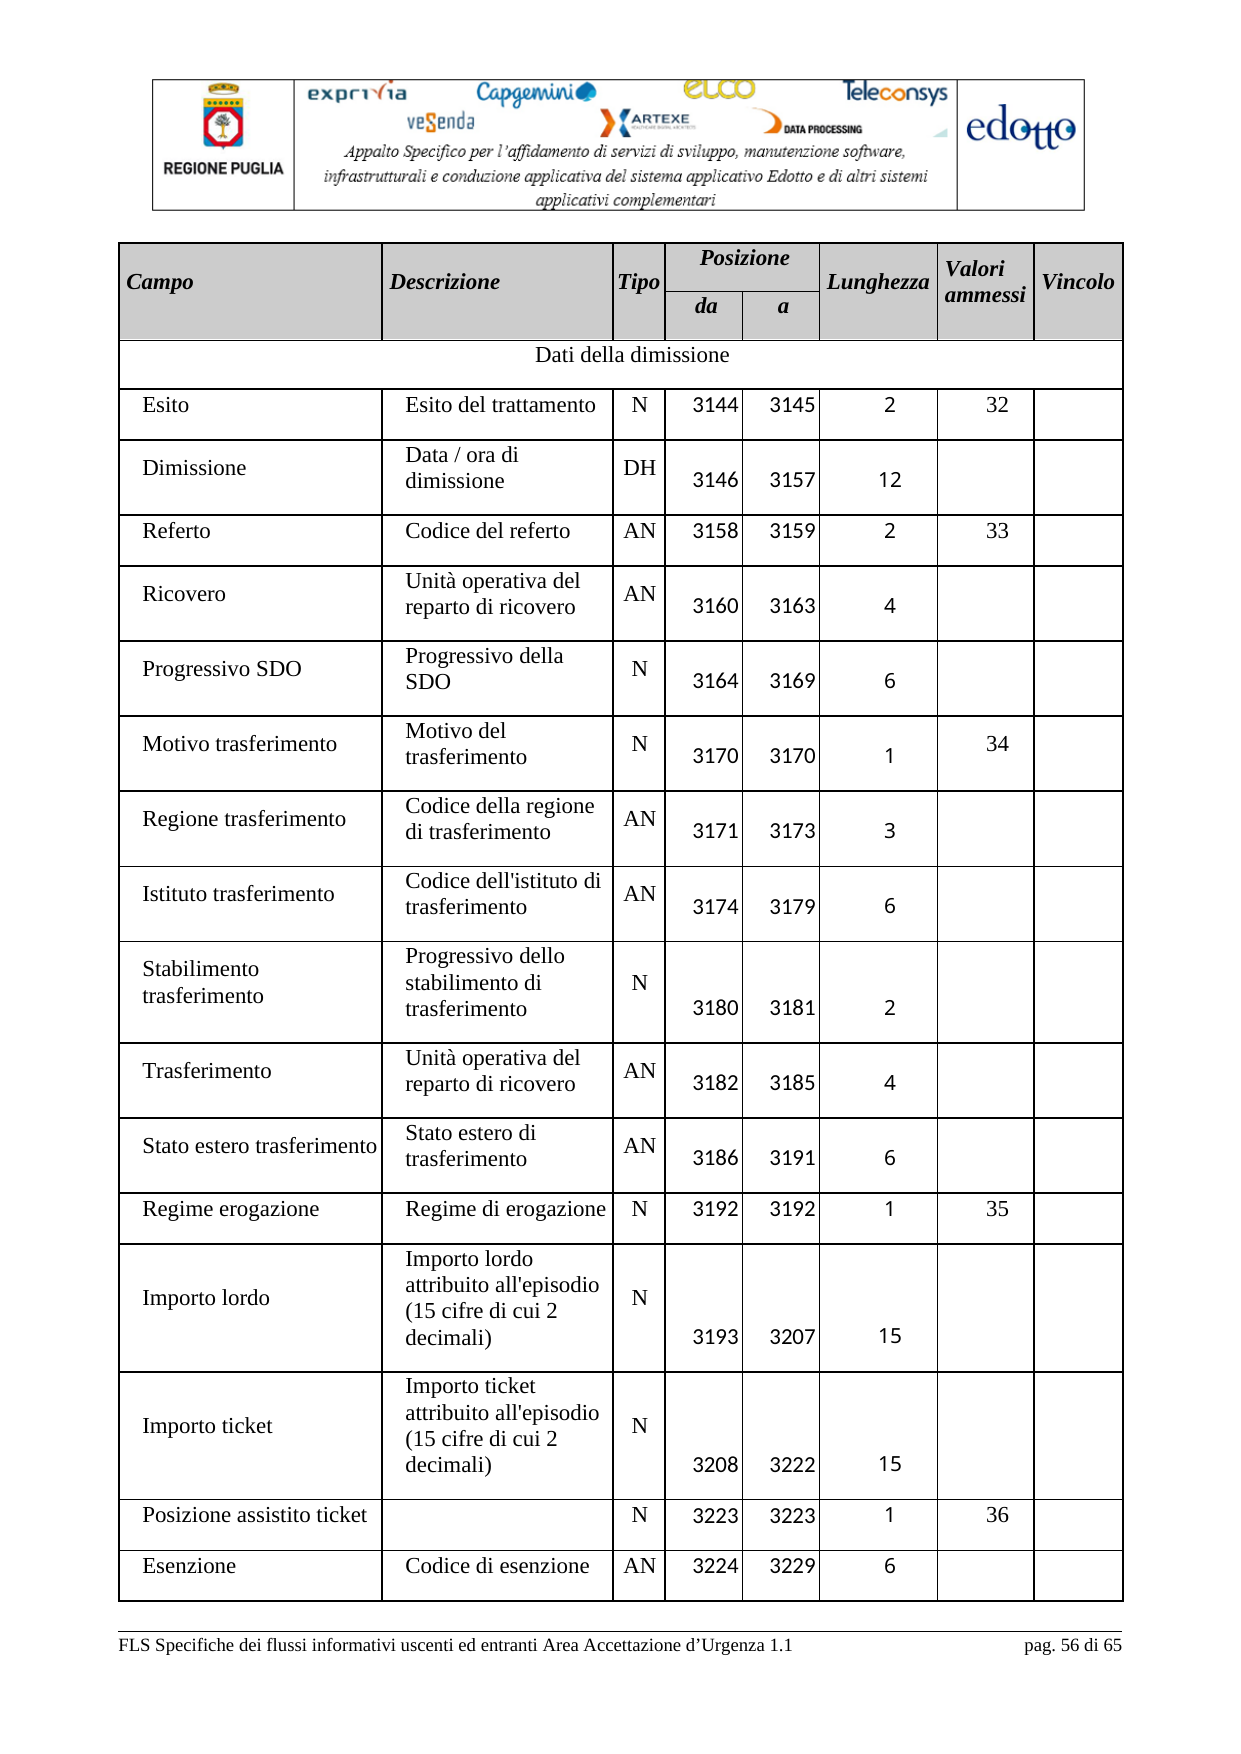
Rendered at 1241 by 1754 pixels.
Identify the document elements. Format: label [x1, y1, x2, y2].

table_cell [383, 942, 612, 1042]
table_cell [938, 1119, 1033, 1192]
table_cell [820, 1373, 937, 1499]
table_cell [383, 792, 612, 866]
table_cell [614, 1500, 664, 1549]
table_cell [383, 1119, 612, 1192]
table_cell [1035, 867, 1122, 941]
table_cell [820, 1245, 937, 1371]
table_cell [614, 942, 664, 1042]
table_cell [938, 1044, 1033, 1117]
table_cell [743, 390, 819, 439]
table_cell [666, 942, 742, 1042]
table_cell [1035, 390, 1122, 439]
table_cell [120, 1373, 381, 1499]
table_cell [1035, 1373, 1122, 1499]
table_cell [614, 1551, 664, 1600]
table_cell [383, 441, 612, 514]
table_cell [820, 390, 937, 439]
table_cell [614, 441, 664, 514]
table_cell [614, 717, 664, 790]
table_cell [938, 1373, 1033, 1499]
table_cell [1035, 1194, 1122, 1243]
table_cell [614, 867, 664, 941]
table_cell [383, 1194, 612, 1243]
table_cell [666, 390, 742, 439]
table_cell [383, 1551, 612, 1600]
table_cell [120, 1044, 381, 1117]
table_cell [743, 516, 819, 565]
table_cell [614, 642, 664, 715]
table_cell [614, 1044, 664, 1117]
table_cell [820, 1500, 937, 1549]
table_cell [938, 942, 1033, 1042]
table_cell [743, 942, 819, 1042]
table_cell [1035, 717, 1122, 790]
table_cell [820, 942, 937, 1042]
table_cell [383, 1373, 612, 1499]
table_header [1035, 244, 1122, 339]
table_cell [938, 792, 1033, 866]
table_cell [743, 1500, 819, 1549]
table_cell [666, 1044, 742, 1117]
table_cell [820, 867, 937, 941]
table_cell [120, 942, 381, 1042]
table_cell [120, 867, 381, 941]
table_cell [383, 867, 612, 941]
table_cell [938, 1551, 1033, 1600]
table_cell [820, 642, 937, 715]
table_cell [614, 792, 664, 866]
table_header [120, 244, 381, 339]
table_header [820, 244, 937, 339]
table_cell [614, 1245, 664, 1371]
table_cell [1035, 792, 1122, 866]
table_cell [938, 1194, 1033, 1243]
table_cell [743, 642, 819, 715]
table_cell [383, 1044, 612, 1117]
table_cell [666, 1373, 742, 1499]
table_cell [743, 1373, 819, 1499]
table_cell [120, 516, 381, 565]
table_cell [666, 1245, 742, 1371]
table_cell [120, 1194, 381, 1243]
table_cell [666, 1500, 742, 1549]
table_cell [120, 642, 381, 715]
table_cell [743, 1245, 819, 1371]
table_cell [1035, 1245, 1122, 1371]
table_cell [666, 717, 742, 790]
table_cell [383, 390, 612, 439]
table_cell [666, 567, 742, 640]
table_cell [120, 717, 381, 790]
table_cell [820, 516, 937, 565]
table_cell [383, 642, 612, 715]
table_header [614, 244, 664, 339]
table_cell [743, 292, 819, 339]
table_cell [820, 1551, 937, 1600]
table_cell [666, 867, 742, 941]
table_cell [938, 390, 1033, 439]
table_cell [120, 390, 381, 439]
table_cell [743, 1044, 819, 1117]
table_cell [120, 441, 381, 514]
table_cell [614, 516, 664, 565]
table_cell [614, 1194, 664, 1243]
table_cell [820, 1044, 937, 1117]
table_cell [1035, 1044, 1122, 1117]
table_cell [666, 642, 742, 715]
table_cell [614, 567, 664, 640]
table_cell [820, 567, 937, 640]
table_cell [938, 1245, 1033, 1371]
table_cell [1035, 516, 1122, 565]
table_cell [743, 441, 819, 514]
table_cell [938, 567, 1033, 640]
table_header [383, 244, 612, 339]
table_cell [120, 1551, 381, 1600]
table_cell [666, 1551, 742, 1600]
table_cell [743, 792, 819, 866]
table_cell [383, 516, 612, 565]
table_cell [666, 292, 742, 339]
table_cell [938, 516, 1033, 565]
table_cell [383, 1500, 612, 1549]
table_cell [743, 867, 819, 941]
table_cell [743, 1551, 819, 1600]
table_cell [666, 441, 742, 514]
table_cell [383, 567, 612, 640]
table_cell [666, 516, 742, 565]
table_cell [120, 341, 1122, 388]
picture [147, 73, 1093, 218]
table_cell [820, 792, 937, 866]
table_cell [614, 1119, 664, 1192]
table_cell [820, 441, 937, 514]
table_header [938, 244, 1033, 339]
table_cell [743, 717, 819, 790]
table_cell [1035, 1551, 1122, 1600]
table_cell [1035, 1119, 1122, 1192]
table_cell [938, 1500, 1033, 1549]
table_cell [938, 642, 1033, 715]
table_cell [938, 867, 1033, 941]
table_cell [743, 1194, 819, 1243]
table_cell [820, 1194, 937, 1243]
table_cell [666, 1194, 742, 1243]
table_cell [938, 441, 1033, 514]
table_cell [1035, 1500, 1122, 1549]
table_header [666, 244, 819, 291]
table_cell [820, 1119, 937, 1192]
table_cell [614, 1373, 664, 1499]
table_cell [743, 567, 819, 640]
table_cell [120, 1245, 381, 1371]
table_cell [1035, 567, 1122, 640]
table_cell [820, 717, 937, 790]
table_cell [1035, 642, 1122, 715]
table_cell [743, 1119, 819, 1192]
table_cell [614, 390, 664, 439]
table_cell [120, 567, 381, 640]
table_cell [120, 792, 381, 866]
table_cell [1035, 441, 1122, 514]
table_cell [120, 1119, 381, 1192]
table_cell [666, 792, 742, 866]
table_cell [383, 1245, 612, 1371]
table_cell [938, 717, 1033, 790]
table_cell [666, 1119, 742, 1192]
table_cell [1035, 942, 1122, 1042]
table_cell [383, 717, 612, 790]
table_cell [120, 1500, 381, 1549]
